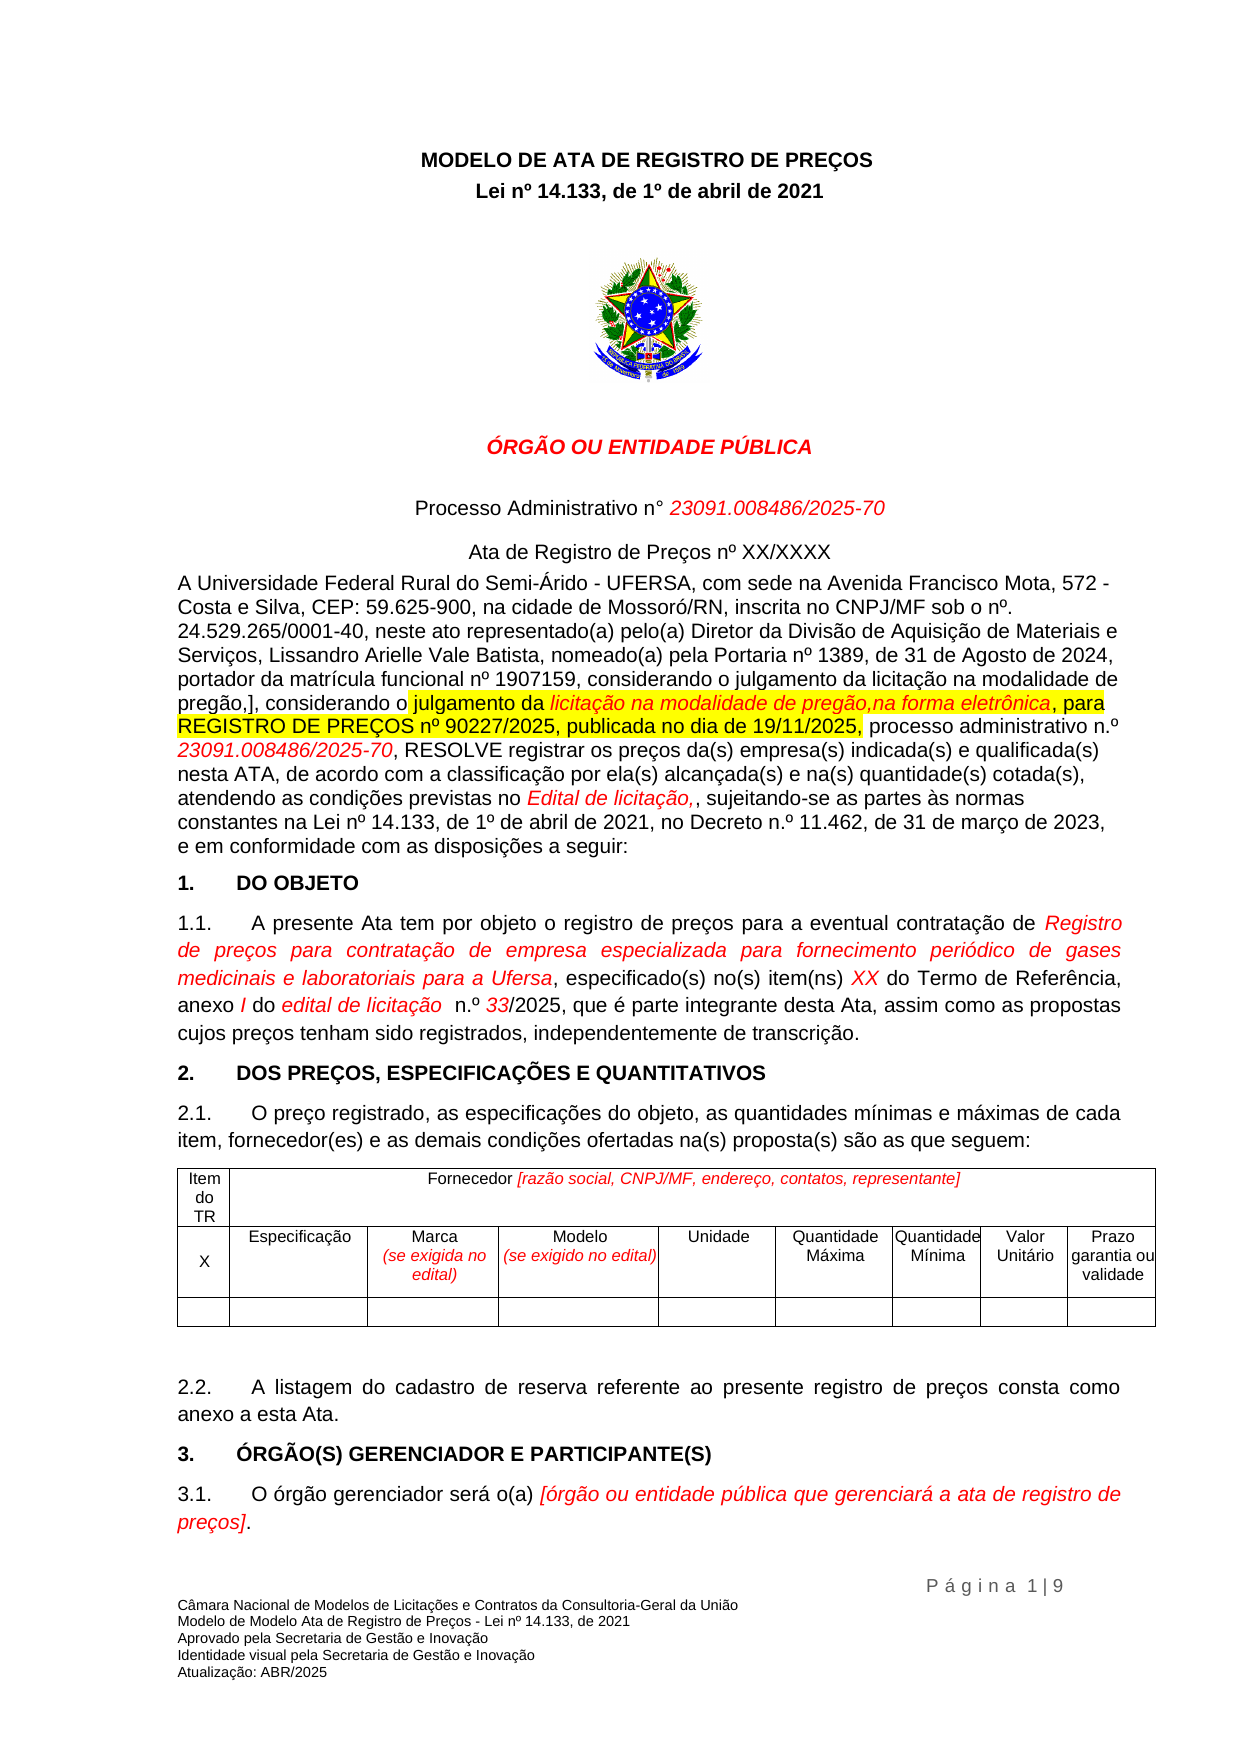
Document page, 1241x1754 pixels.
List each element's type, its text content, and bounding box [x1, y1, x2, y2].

text Processo Administrativo n° 23091.008486/2025-70 [177, 496, 1122, 520]
table_cell X [178, 1227, 229, 1296]
table_cell [776, 1298, 892, 1326]
text O órgão gerenciador será o(a) [órgão ou entidade pública que gerenciará a ata de registro de preços]. [177, 1482, 1122, 1533]
text A Universidade Federal Rural do Semi-Árido - UFERSA, com sede na Avenida Francisco Mota, 572 - Costa e Silva, CEP: 59.625-900, na cidade de Mossoró/RN, inscrita no CNPJ/MF sob o nº. 24.529.265/0001-40, neste ato representado(a) pelo(a) Diretor da Divisão de Aquisição de Materiais e Serviços, Lissandro Arielle Vale Batista, nomeado(a) pela Portaria nº 1389, de 31 de Agosto de 2024, portador da matrícula funcional nº 1907159, considerando o julgamento da licitação na modalidade de pregão,], considerando o julgamento da licitação na modalidade de pregão,na forma eletrônica, para REGISTRO DE PREÇOS nº 90227/2025, publicada no dia de 19/11/2025, processo administrativo n.º 23091.008486/2025-70, RESOLVE registrar os preços da(s) empresa(s) indicada(s) e qualificada(s) nesta ATA, de acordo com a classificação por ela(s) alcançada(s) e na(s) quantidade(s) cotada(s), atendendo as condições previstas no Edital de licitação,, sujeitando-se as partes às normas constantes na Lei nº 14.133, de 1º de abril de 2021, no Decreto n.º 11.462, de 31 de março de 2023, e em conformidade com as disposições a seguir: [177, 571, 1122, 858]
text A presente Ata tem por objeto o registro de preços para a eventual contratação de Registro de preços para contratação de empresa especializada para fornecimento periódico de gases medicinais e laboratoriais para a Ufersa, especificado(s) no(s) item(ns) XX do Termo de Referência, anexo I do edital de licitação n.º 33/2025, que é parte integrante desta Ata, assim como as propostas cujos preços tenham sido registrados, independentemente de transcrição. [177, 911, 1122, 1044]
text A listagem do cadastro de reserva referente ao presente registro de preços consta como anexo a esta Ata. [177, 1374, 1122, 1426]
table_cell [368, 1298, 498, 1326]
text DOS PREÇOS, ESPECIFICAÇÕES E QUANTITATIVOS [177, 1061, 1122, 1084]
text MODELO DE ATA DE REGISTRO DE PREÇOS Lei nº 14.133, de 1º de abril de 2021 [177, 148, 1122, 203]
table_header Item do TR [178, 1169, 229, 1226]
table_cell Valor Unitário [981, 1227, 1067, 1296]
table_cell [981, 1298, 1067, 1326]
table_cell Quantidade Máxima [776, 1227, 892, 1296]
table_cell Marca (se exigida no edital) [368, 1227, 498, 1296]
table_cell [230, 1298, 367, 1326]
table_cell [1068, 1298, 1155, 1326]
table_cell Quantidade Mínima [893, 1227, 980, 1296]
table_cell Unidade [659, 1227, 775, 1296]
table_cell [499, 1298, 658, 1326]
table_cell Prazo garantia ou validade [1068, 1227, 1155, 1296]
text ÓRGÃO(S) GERENCIADOR E PARTICIPANTE(S) [177, 1442, 1122, 1466]
text DO OBJETO [177, 871, 1122, 894]
table_cell [893, 1298, 980, 1326]
table_cell [178, 1298, 229, 1326]
table_header Fornecedor [razão social, CNPJ/MF, endereço, contatos, representante] [230, 1169, 1155, 1226]
text O preço registrado, as especificações do objeto, as quantidades mínimas e máximas de cada item, fornecedor(es) e as demais condições ofertadas na(s) proposta(s) são as que seguem: [177, 1101, 1122, 1152]
table_cell Modelo (se exigido no edital) [499, 1227, 658, 1296]
table_cell [659, 1298, 775, 1326]
table_cell Especificação [230, 1227, 367, 1296]
text ÓRGÃO OU ENTIDADE PÚBLICA [177, 247, 1122, 459]
text Ata de Registro de Preços nº XX/XXXX [177, 539, 1122, 563]
